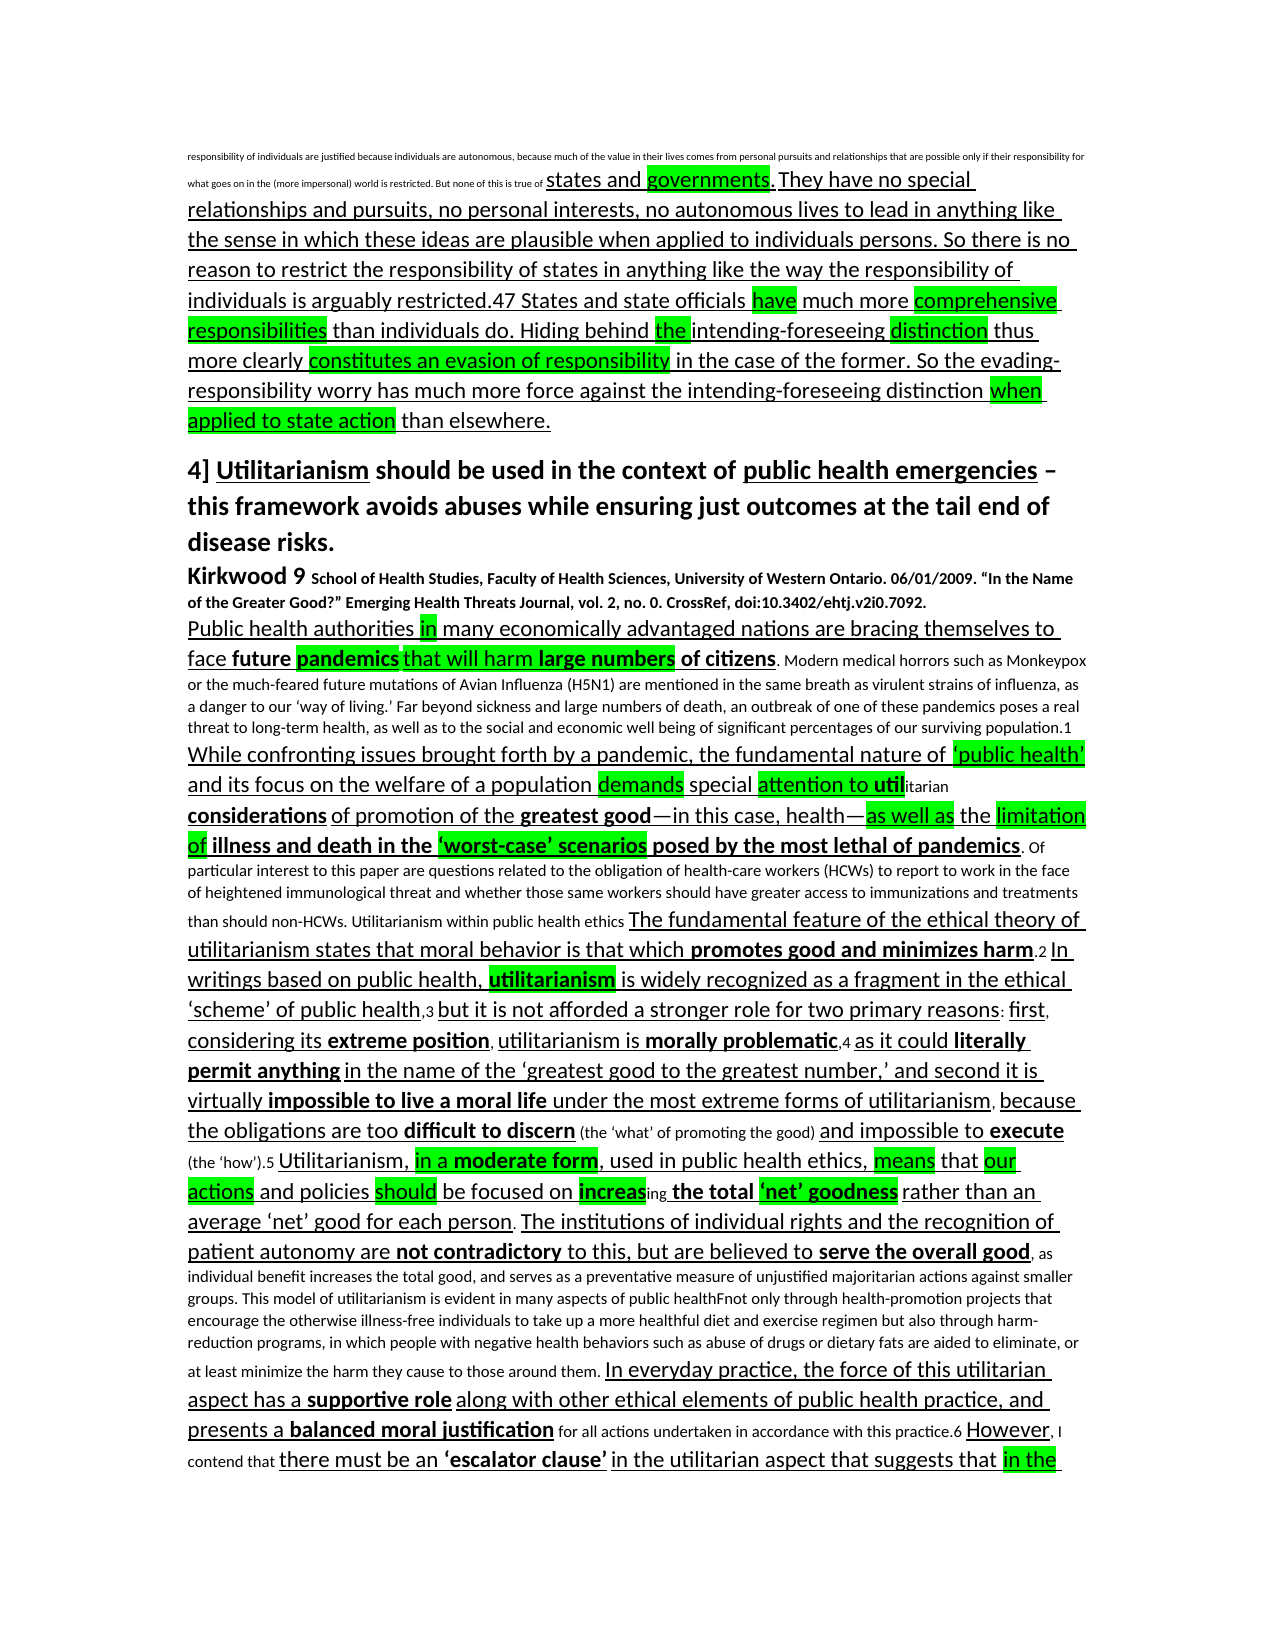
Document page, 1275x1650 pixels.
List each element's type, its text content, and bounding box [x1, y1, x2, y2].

subtitle 4] Utilitarianism should be used in the context of public health emergencies – this framework avoids abuses while ensuring just outcomes at the tail end of disease risks. [187, 453, 1087, 558]
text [187, 150, 1087, 434]
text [187, 614, 1087, 1473]
text Kirkwood 9 School of Health Studies, Faculty of Health Sciences, University of Western Ontario. 06/01/2009. “In the Name of the Greater Good?” Emerging Health Threats Journal, vol. 2, no. 0. CrossRef, doi:10.3402/ehtj.v2i0.7092. [187, 560, 1087, 613]
